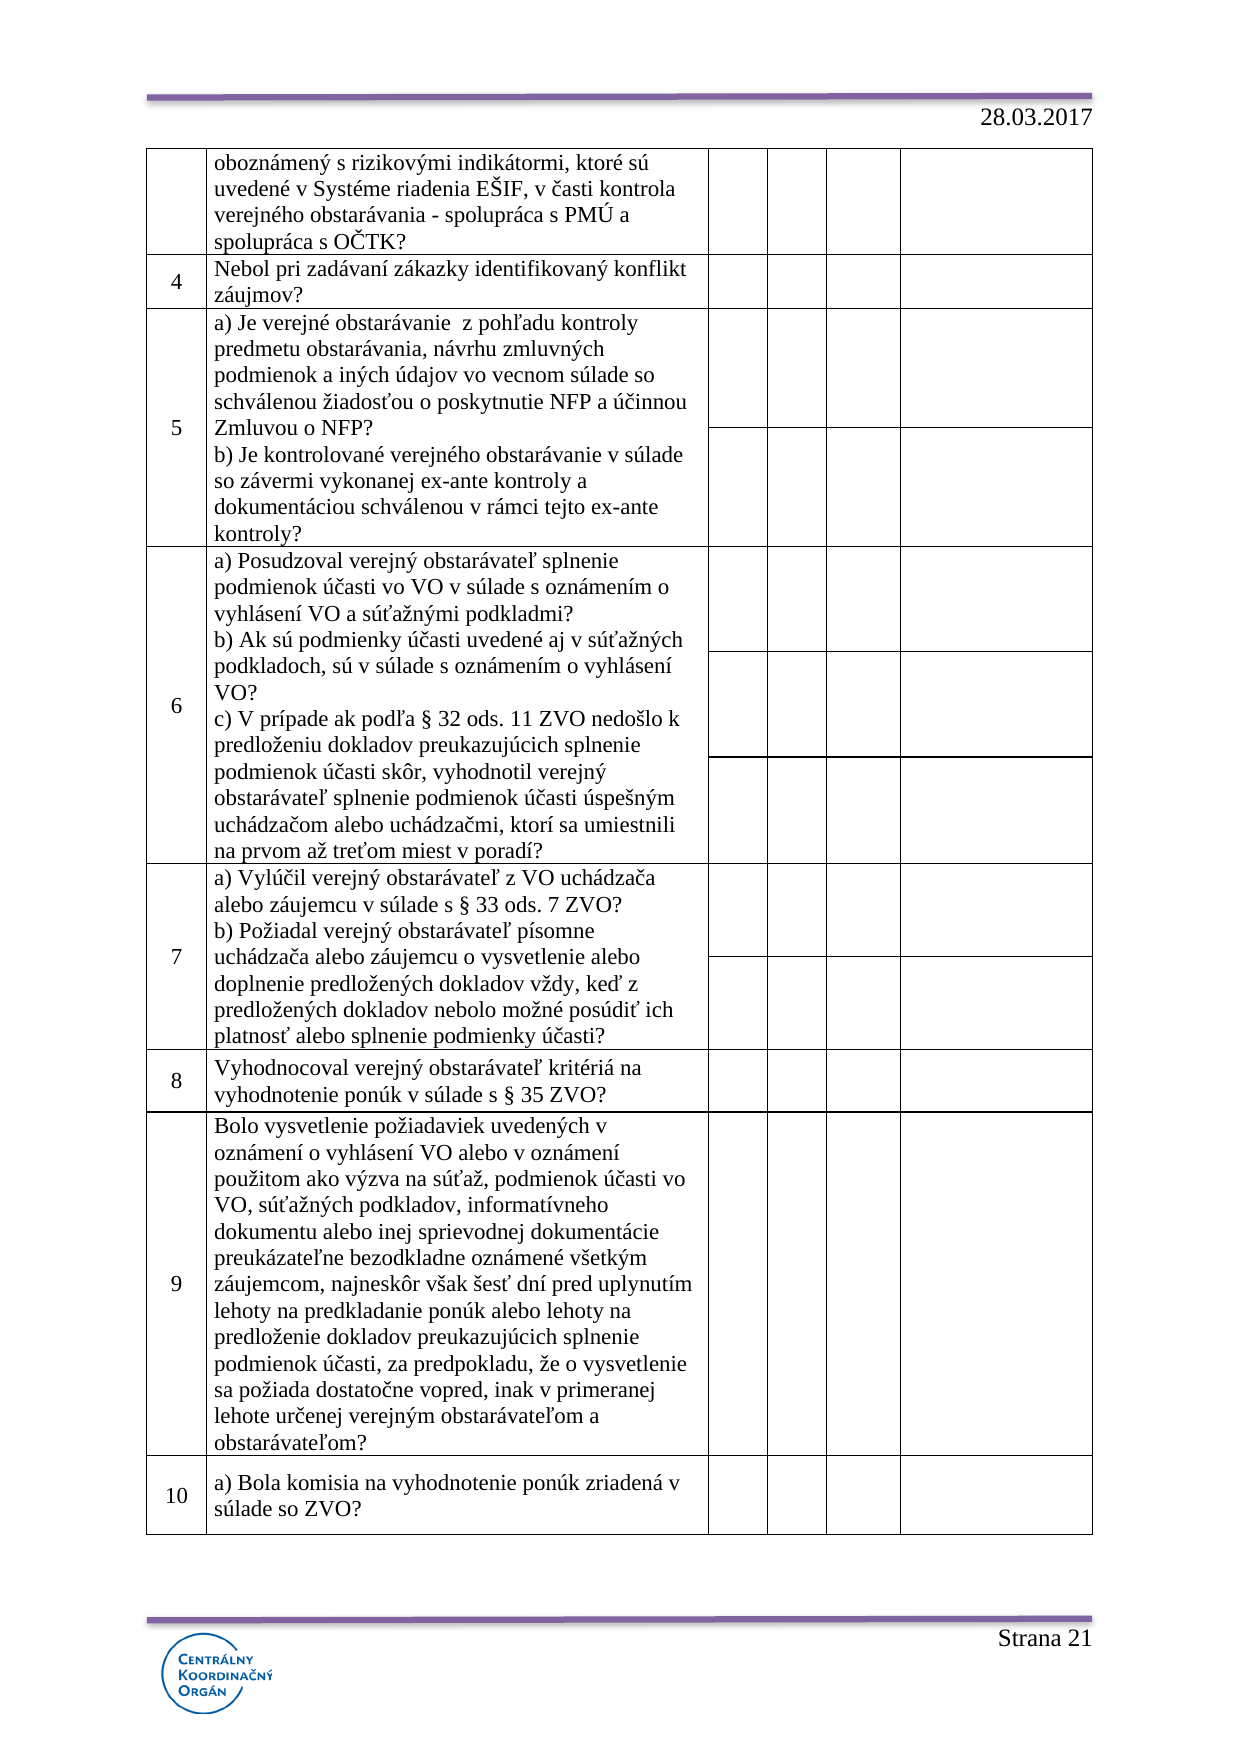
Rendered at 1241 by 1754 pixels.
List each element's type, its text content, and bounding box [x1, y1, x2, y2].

table_cell [827, 1050, 900, 1111]
table_cell [709, 428, 767, 546]
table_cell 7 [147, 864, 206, 1049]
table_cell [768, 758, 826, 863]
table_cell [709, 149, 767, 254]
table_cell 6 [147, 547, 206, 863]
table_cell [901, 652, 1092, 756]
table_cell [901, 547, 1092, 651]
table_cell Nebol pri zadávaní zákazky identifikovaný konflikt záujmov? [207, 255, 708, 308]
picture [159, 1631, 272, 1713]
table_cell 9 [147, 1113, 206, 1455]
table_cell [827, 1456, 900, 1534]
table_cell [827, 957, 900, 1049]
table_cell [901, 864, 1092, 956]
table_cell [901, 1050, 1092, 1111]
table_cell 5 [147, 309, 206, 546]
table_cell [901, 1456, 1092, 1534]
table_cell [768, 428, 826, 546]
table_cell 3 [147, 149, 206, 254]
table_cell [709, 547, 767, 651]
table_cell [901, 1113, 1092, 1455]
table_cell [827, 1113, 900, 1455]
table_cell [768, 1113, 826, 1455]
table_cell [207, 149, 708, 254]
table_cell [709, 1050, 767, 1111]
table_cell a) Vylúčil verejný obstarávateľ z VO uchádzača alebo záujemcu v súlade s § 33 ods. 7 ZVO? b) Požiadal verejný obstarávateľ písomne uchádzača alebo záujemcu o vysvetlenie alebo doplnenie predložených dokladov vždy, keď z predložených dokladov nebolo možné posúdiť ich platnosť alebo splnenie podmienky účasti? [207, 864, 708, 1049]
table_cell Bolo vysvetlenie požiadaviek uvedených v oznámení o vyhlásení VO alebo v oznámení použitom ako výzva na súťaž, podmienok účasti vo VO, súťažných podkladov, informatívneho dokumentu alebo inej sprievodnej dokumentácie preukázateľne bezodkladne oznámené všetkým záujemcom, najneskôr však šesť dní pred uplynutím lehoty na predkladanie ponúk alebo lehoty na predloženie dokladov preukazujúcich splnenie podmienok účasti, za predpokladu, že o vysvetlenie sa požiada dostatočne vopred, inak v primeranej lehote určenej verejným obstarávateľom a obstarávateľom? [207, 1113, 708, 1455]
table_cell a) Posudzoval verejný obstarávateľ splnenie podmienok účasti vo VO v súlade s oznámením o vyhlásení VO a súťažnými podkladmi? b) Ak sú podmienky účasti uvedené aj v súťažných podkladoch, sú v súlade s oznámením o vyhlásení VO? c) V prípade ak podľa § 32 ods. 11 ZVO nedošlo k predloženiu dokladov preukazujúcich splnenie podmienok účasti skôr, vyhodnotil verejný obstarávateľ splnenie podmienok účasti úspešným uchádzačom alebo uchádzačmi, ktorí sa umiestnili na prvom až treťom miest v poradí? [207, 547, 708, 863]
table_cell [827, 864, 900, 956]
table_cell [709, 957, 767, 1049]
table_cell [827, 652, 900, 756]
table_cell [709, 309, 767, 427]
table_cell [901, 428, 1092, 546]
table_cell [768, 309, 826, 427]
table_cell a) Je verejné obstarávanie z pohľadu kontroly predmetu obstarávania, návrhu zmluvných podmienok a iných údajov vo vecnom súlade so schválenou žiadosťou o poskytnutie NFP a účinnou Zmluvou o NFP? b) Je kontrolované verejného obstarávanie v súlade so závermi vykonanej ex-ante kontroly a dokumentáciou schválenou v rámci tejto ex-ante kontroly? [207, 309, 708, 546]
table_cell [768, 1050, 826, 1111]
table_cell [768, 652, 826, 756]
table_cell [768, 149, 826, 254]
table_cell [827, 309, 900, 427]
table_cell [768, 547, 826, 651]
table_cell 4 [147, 255, 206, 308]
table_cell [901, 149, 1092, 254]
table_cell [768, 864, 826, 956]
table_cell [709, 1113, 767, 1455]
table_cell [768, 255, 826, 308]
table_cell [827, 428, 900, 546]
table_cell [827, 758, 900, 863]
table_cell Vyhodnocoval verejný obstarávateľ kritériá na vyhodnotenie ponúk v súlade s § 35 ZVO? [207, 1050, 708, 1111]
table_cell [709, 652, 767, 756]
table_cell [709, 758, 767, 863]
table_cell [207, 1456, 708, 1534]
table_cell [901, 758, 1092, 863]
table_cell [827, 149, 900, 254]
table_cell [768, 957, 826, 1049]
table_cell [901, 255, 1092, 308]
table_cell [709, 1456, 767, 1534]
table_cell [901, 957, 1092, 1049]
table_cell [827, 547, 900, 651]
table_cell [768, 1456, 826, 1534]
table_cell [709, 255, 767, 308]
table_cell 10 [147, 1456, 206, 1534]
table_cell [827, 255, 900, 308]
table_cell 8 [147, 1050, 206, 1111]
table_cell [901, 309, 1092, 427]
table_cell [709, 864, 767, 956]
